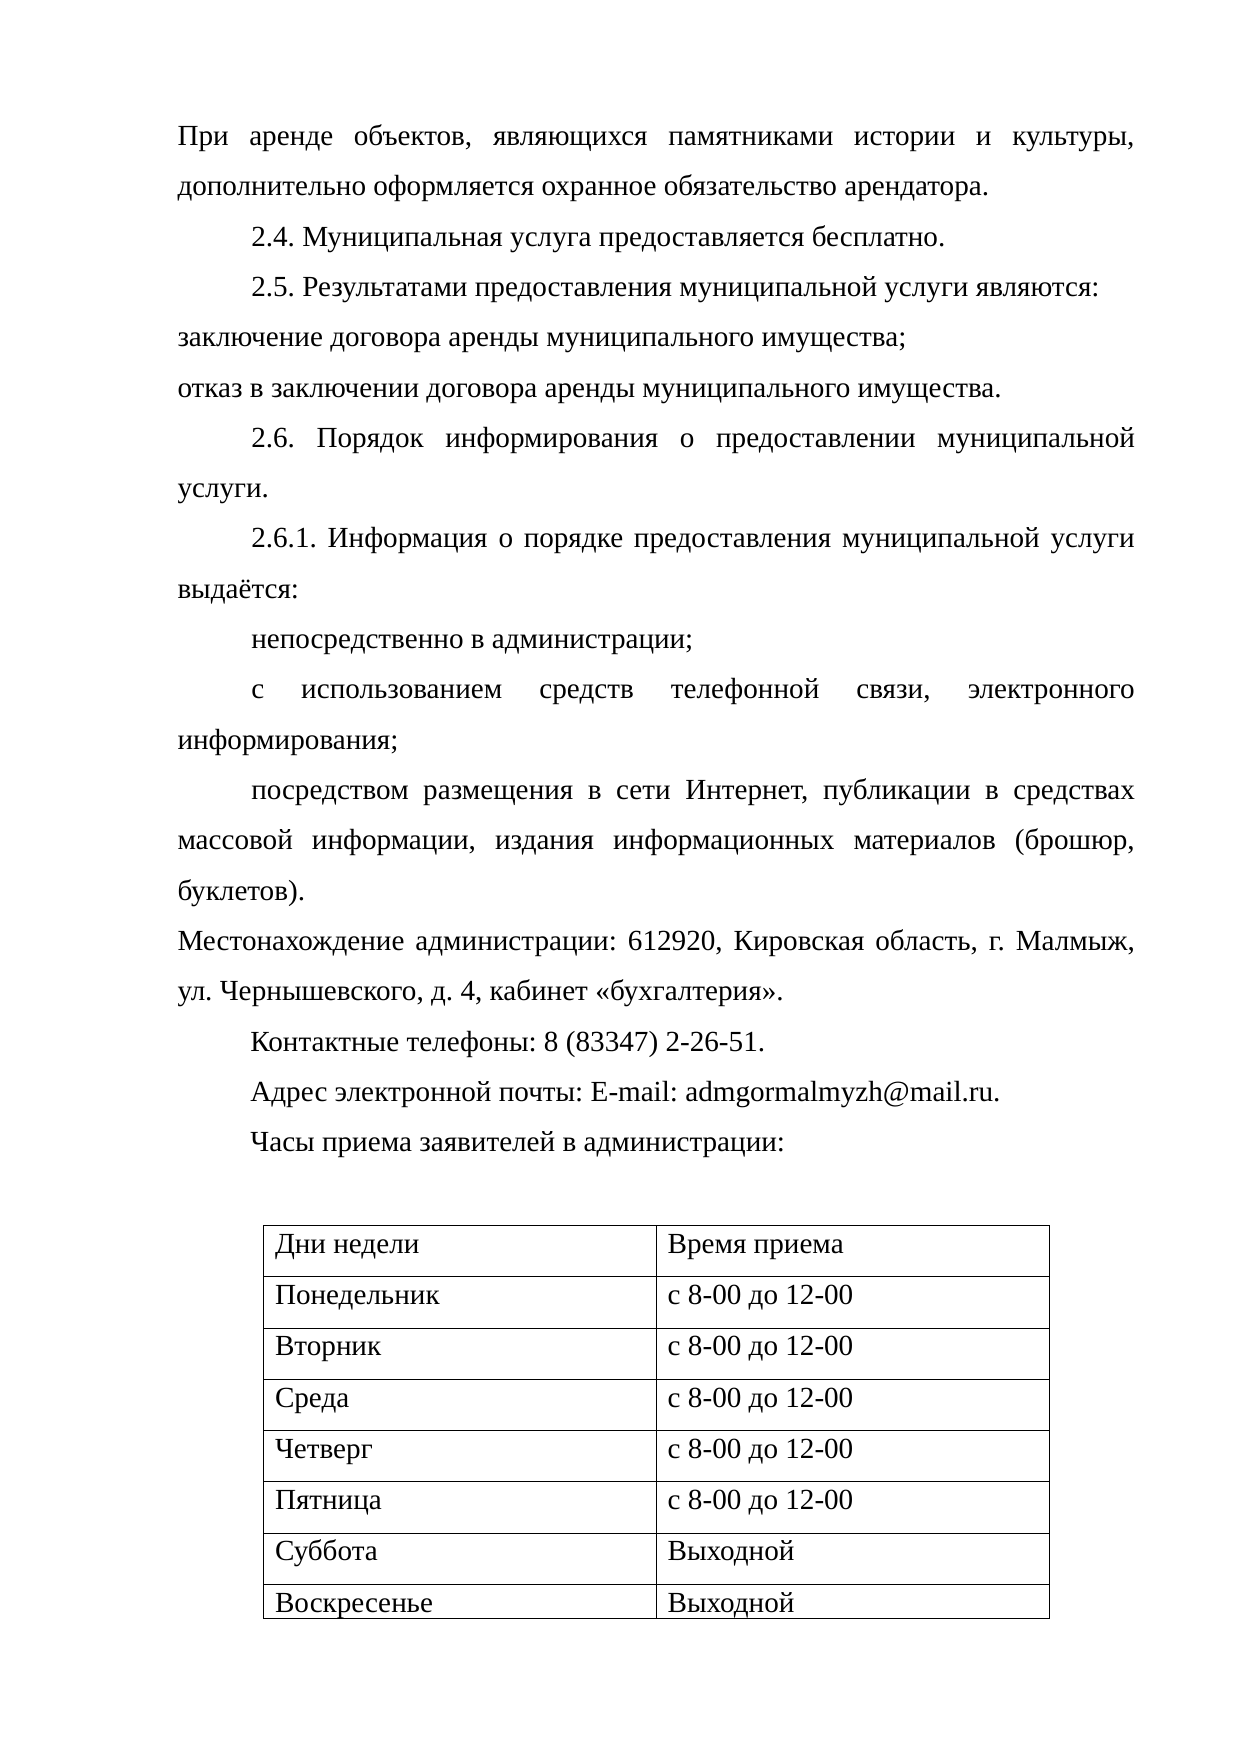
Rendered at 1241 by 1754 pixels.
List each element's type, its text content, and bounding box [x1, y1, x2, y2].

table_cell Выходной [657, 1534, 1049, 1584]
table_cell Пятница [264, 1482, 656, 1532]
table_cell Четверг [264, 1431, 656, 1481]
table_cell с 8-00 до 12-00 [657, 1431, 1049, 1481]
table_cell Суббота [264, 1534, 656, 1584]
text отказ в заключении договора аренды муниципального имущества. [177, 370, 1135, 403]
table_cell с 8-00 до 12-00 [657, 1482, 1049, 1532]
text 2.4. Муниципальная услуга предоставляется бесплатно. [177, 219, 1135, 252]
table_header Время приема [657, 1226, 1049, 1276]
table_cell с 8-00 до 12-00 [657, 1329, 1049, 1379]
table_cell Выходной [657, 1585, 1049, 1618]
text заключение договора аренды муниципального имущества; [177, 319, 1135, 353]
table_header Дни недели [264, 1226, 656, 1276]
text непосредственно в администрации; [177, 621, 1135, 655]
text При аренде объектов, являющихся памятниками истории и культуры, дополнительно оформляется охранное обязательство арендатора. [177, 118, 1135, 202]
table_cell Воскресенье [264, 1585, 656, 1618]
table_cell Вторник [264, 1329, 656, 1379]
text Контактные телефоны: 8 (83347) 2-26-51. [177, 1024, 1135, 1057]
table_cell Среда [264, 1380, 656, 1430]
table_cell Понедельник [264, 1277, 656, 1327]
table_cell с 8-00 до 12-00 [657, 1277, 1049, 1327]
text Местонахождение администрации: 612920, Кировская область, г. Малмыж, ул. Чернышевского, д. 4, кабинет «бухгалтерия». [177, 923, 1135, 1007]
text с использованием средств телефонной связи, электронного информирования; [177, 672, 1135, 755]
text посредством размещения в сети Интернет, публикации в средствах массовой информации, издания информационных материалов (брошюр, буклетов). [177, 772, 1135, 906]
text 2.5. Результатами предоставления муниципальной услуги являются: [177, 269, 1135, 303]
text 2.6. Порядок информирования о предоставлении муниципальной услуги. [177, 420, 1135, 504]
text Адрес электронной почты: E-mail: admgormalmyzh@mail.ru. [177, 1074, 1135, 1108]
table_cell с 8-00 до 12-00 [657, 1380, 1049, 1430]
text 2.6.1. Информация о порядке предоставления муниципальной услуги выдаётся: [177, 521, 1135, 604]
text Часы приема заявителей в администрации: [177, 1124, 1135, 1158]
